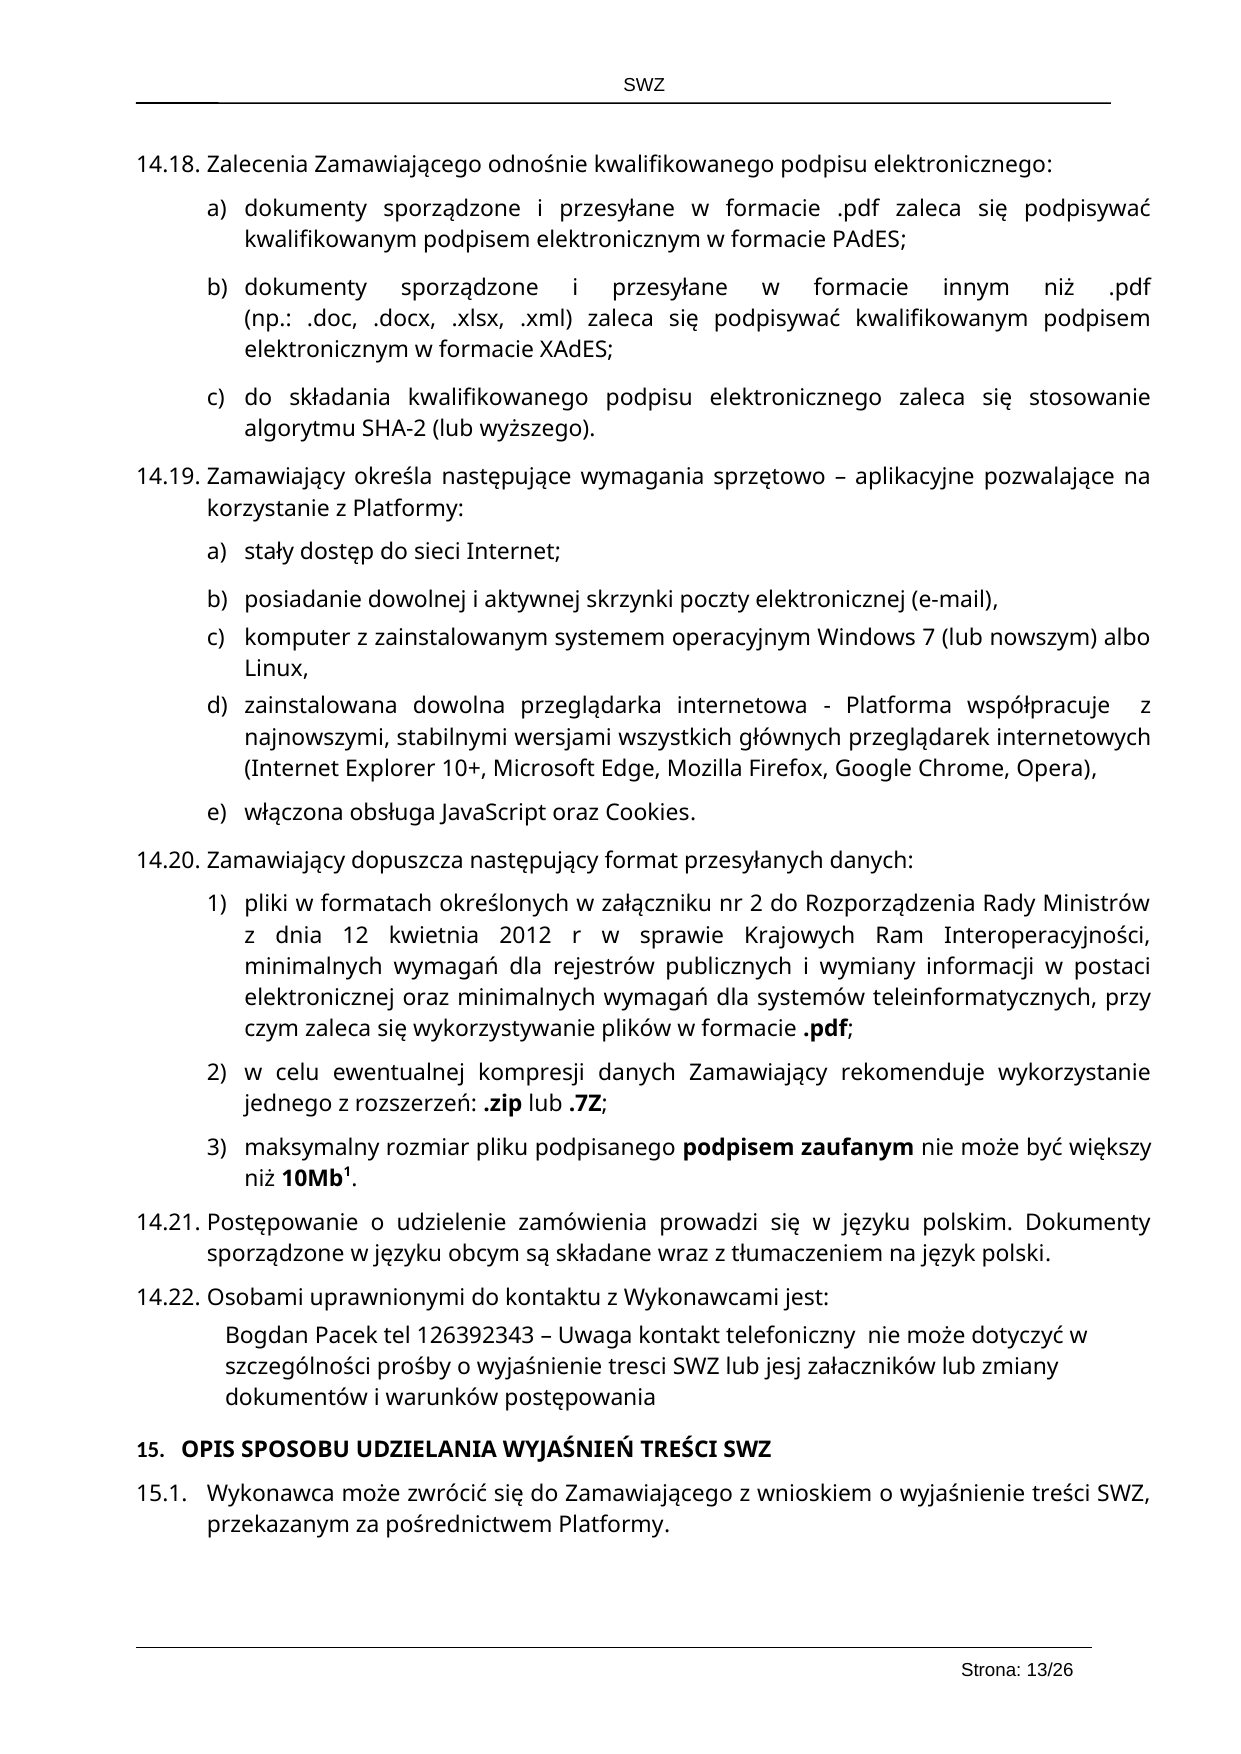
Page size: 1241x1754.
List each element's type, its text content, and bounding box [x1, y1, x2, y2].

list pliki w formatach określonych w załączniku nr 2 do Rozporządzenia Rady Ministrów z dnia 12 kwietnia 2012 r w sprawie Krajowych Ram Interoperacyjności, minimalnych wymagań dla rejestrów publicznych i wymiany informacji w postaci elektronicznej oraz minimalnych wymagań dla systemów teleinformatycznych, przy czym zaleca się wykorzystywanie plików w formacie .pdf; [207, 887, 1152, 1043]
list dokumenty sporządzone i przesyłane w formacie .pdf zaleca się podpisywać kwalifikowanym podpisem elektronicznym w formacie PAdES; [207, 191, 1152, 254]
list Zamawiający określa następujące wymagania sprzętowo – aplikacyjne pozwalające na korzystanie z Platformy: [136, 460, 1152, 523]
list do składania kwalifikowanego podpisu elektronicznego zaleca się stosowanie algorytmu SHA-2 (lub wyższego). [207, 381, 1152, 443]
list stały dostęp do sieci Internet; [207, 535, 1152, 566]
list Wykonawca może zwrócić się do Zamawiającego z wnioskiem o wyjaśnienie treści SWZ, przekazanym za pośrednictwem Platformy. [136, 1477, 1152, 1539]
list włączona obsługa JavaScript oraz Cookies. [207, 796, 1152, 827]
list Zalecenia Zamawiającego odnośnie kwalifikowanego podpisu elektronicznego: [136, 148, 1152, 179]
list maksymalny rozmiar pliku podpisanego podpisem zaufanym nie może być większy niż 10Mb1. [207, 1131, 1152, 1193]
list Postępowanie o udzielenie zamówienia prowadzi się w języku polskim. Dokumenty sporządzone w języku obcym są składane wraz z tłumaczeniem na język polski. [136, 1206, 1152, 1268]
table_header Bogdan Pacek tel 126392343 – Uwaga kontakt telefoniczny nie może dotyczyć w szczególności prośby o wyjaśnienie tresci SWZ lub jesj załaczników lub zmiany dokumentów i warunków postępowania [222, 1319, 1122, 1412]
list w celu ewentualnej kompresji danych Zamawiający rekomenduje wykorzystanie jednego z rozszerzeń: .zip lub .7Z; [207, 1056, 1152, 1118]
list dokumenty sporządzone i przesyłane w formacie innym niż .pdf (np.: .doc, .docx, .xlsx, .xml) zaleca się podpisywać kwalifikowanym podpisem elektronicznym w formacie XAdES; [207, 271, 1152, 364]
list zainstalowana dowolna przeglądarka internetowa - Platforma współpracuje z najnowszymi, stabilnymi wersjami wszystkich głównych przeglądarek internetowych (Internet Explorer 10+, Microsoft Edge, Mozilla Firefox, Google Chrome, Opera), [207, 689, 1152, 783]
list komputer z zainstalowanym systemem operacyjnym Windows 7 (lub nowszym) albo Linux, [207, 621, 1152, 683]
list Osobami uprawnionymi do kontaktu z Wykonawcami jest: [136, 1281, 1152, 1312]
list OPIS SPOSOBU UDZIELANIA WYJAŚNIEŃ TREŚCI SWZ [136, 1433, 1152, 1464]
list Zamawiający dopuszcza następujący format przesyłanych danych: [136, 843, 1152, 875]
list posiadanie dowolnej i aktywnej skrzynki poczty elektronicznej (e-mail), [207, 583, 1152, 614]
